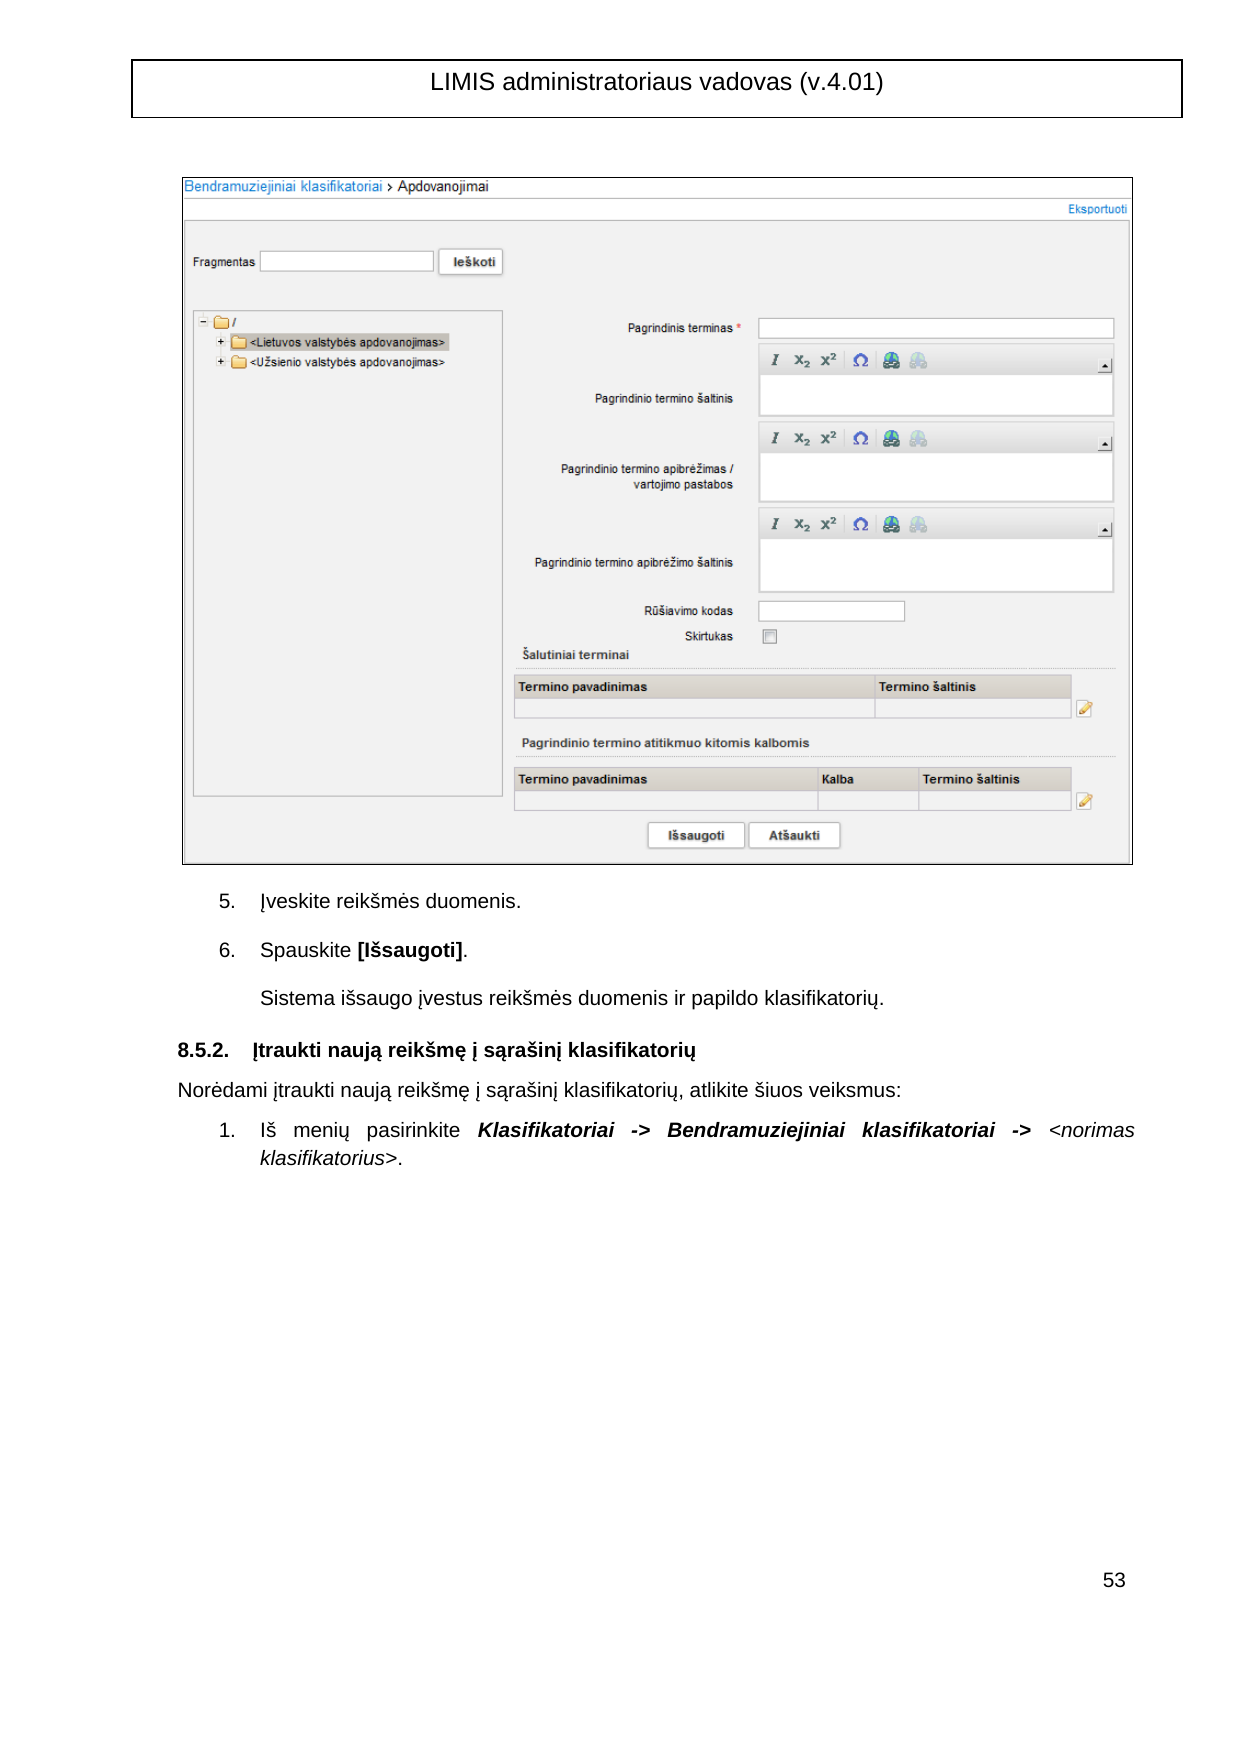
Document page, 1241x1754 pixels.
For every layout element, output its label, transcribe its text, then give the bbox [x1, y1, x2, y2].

text Įveskite reikšmės duomenis. [218, 889, 1137, 913]
list Iš menių pasirinkite Klasifikatoriai -> Bendramuziejiniai klasifikatoriai -> <norimas klasifikatorius>. [218, 1118, 1137, 1170]
text Spauskite [Išsaugoti]. [218, 937, 1137, 961]
text Sistema išsaugo įvestus reikšmės duomenis ir papildo klasifikatorių. [260, 986, 1137, 1010]
picture [183, 178, 1132, 864]
subtitle Įtraukti naują reikšmę į sąrašinį klasifikatorių [177, 1038, 1137, 1062]
text Norėdami įtraukti naują reikšmę į sąrašinį klasifikatorių, atlikite šiuos veiksmus: [177, 1078, 1137, 1102]
